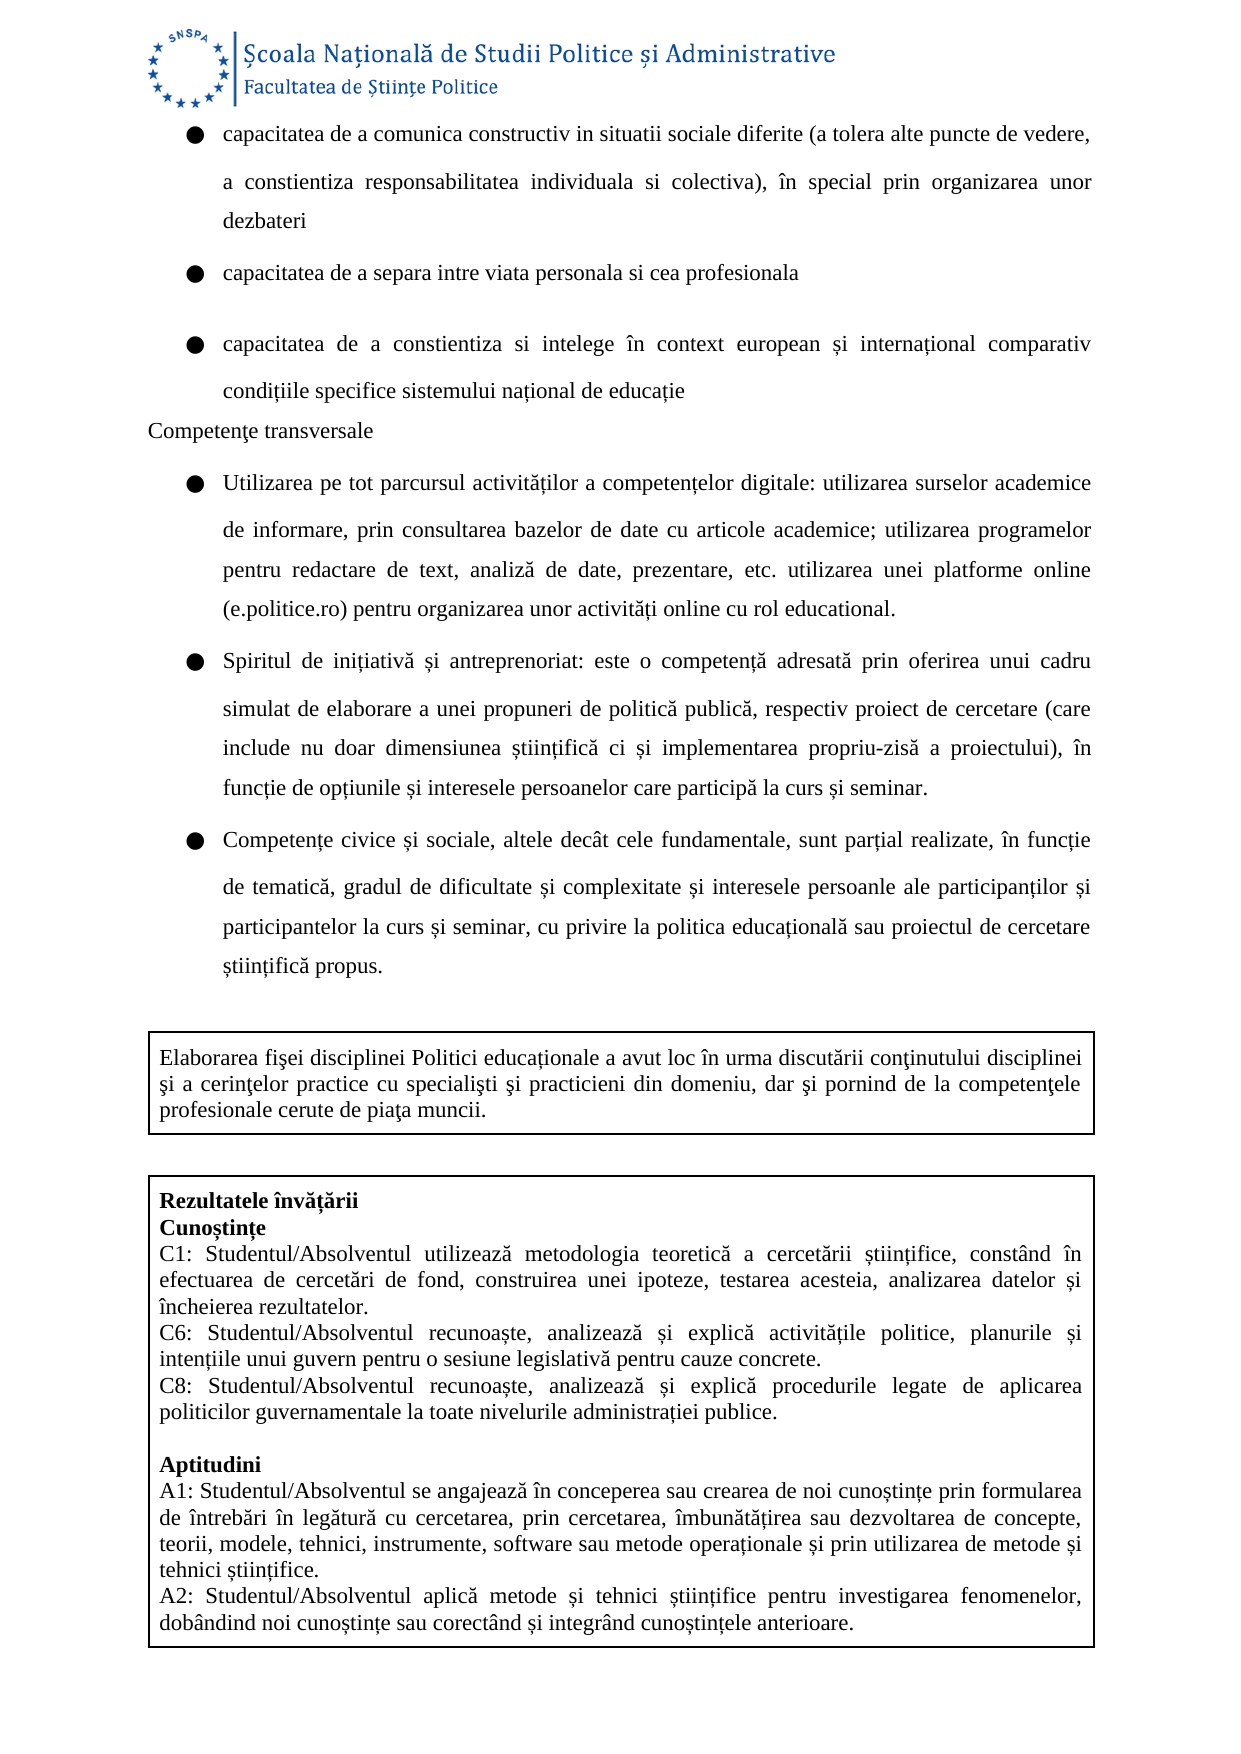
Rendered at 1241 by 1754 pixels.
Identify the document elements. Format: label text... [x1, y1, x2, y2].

list capacitatea de a separa intre viata personala si cea profesionala [185, 247, 1093, 294]
list Competențe civice și sociale, altele decât cele fundamentale, sunt parțial realizate, în funcție de tematică, gradul de dificultate și complexitate și interesele persoanle ale participanților și participantelor la curs și seminar, cu privire la politica educațională sau proiectul de cercetare științifică propus. [185, 813, 1093, 979]
text Competenţe transversale [148, 417, 1093, 443]
list capacitatea de a comunica constructiv in situatii sociale diferite (a tolera alte puncte de vedere, a constientiza responsabilitatea individuala si colectiva), în special prin organizarea unor dezbateri [185, 108, 1093, 233]
list Spiritul de inițiativă și antreprenoriat: este o competență adresată prin oferirea unui cadru simulat de elaborare a unei propuneri de politică publică, respectiv proiect de cercetare (care include nu doar dimensiunea științifică ci și implementarea propriu-zisă a proiectului), în funcție de opțiunile și interesele persoanelor care participă la curs și seminar. [185, 635, 1093, 800]
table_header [150, 1177, 1093, 1646]
list capacitatea de a constientiza si intelege în context european și internațional comparativ condițiile specifice sistemului național de educație [185, 317, 1093, 403]
picture [147, 29, 836, 108]
table_header Elaborarea fişei disciplinei Politici educaționale a avut loc în urma discutării conţinutului disciplinei şi a cerinţelor practice cu specialişti şi practicieni din domeniu, dar şi pornind de la competenţele profesionale cerute de piaţa muncii. [150, 1033, 1093, 1133]
list Utilizarea pe tot parcursul activităților a competențelor digitale: utilizarea surselor academice de informare, prin consultarea bazelor de date cu articole academice; utilizarea programelor pentru redactare de text, analiză de date, prezentare, etc. utilizarea unei platforme online (e.politice.ro) pentru organizarea unor activități online cu rol educational. [185, 456, 1093, 622]
